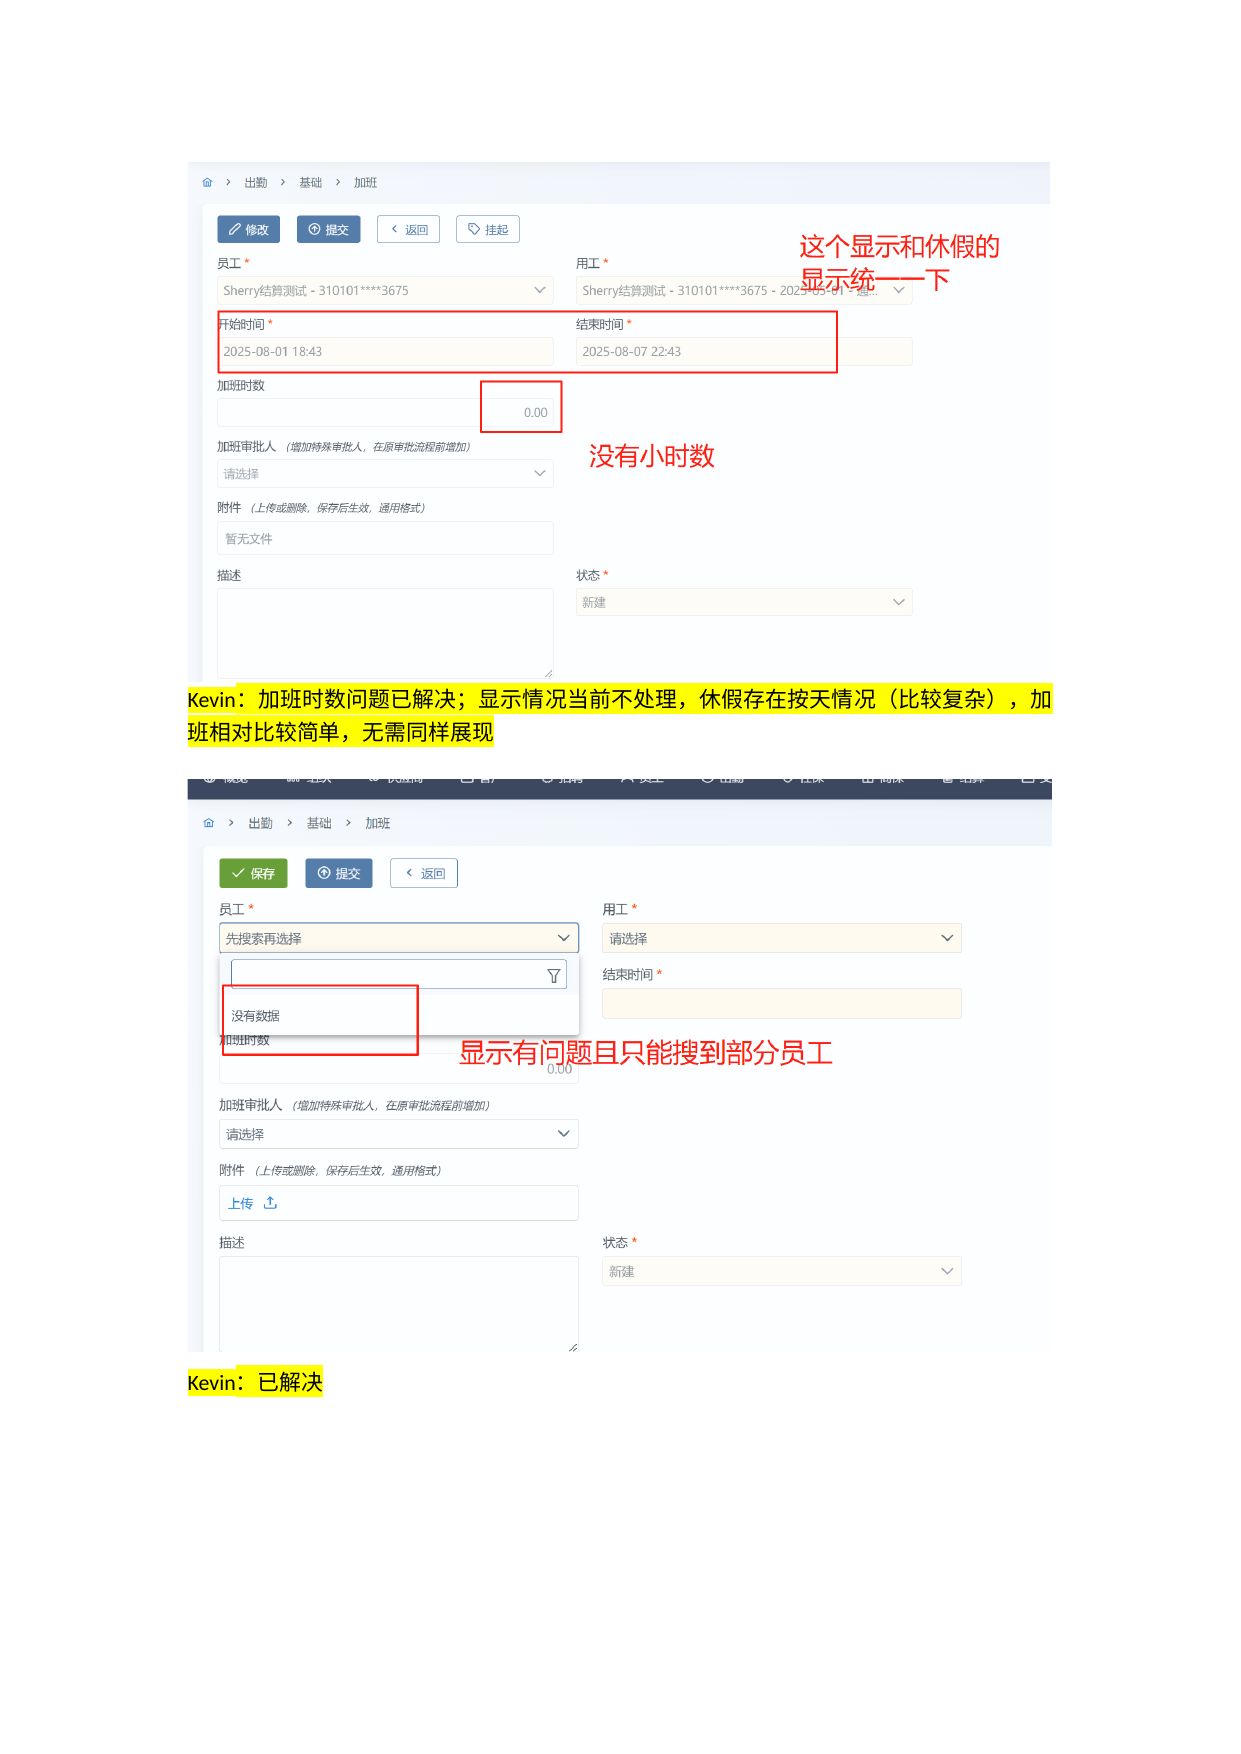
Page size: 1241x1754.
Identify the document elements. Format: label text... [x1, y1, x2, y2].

text Kevin：加班时数问题已解决；显示情况当前不处理，休假存在按天情况（比较复杂），加班相对比较简单，无需同样展现 [187, 682, 1053, 747]
picture [187, 162, 1051, 682]
text Kevin：已解决 [187, 1364, 1053, 1397]
picture [187, 779, 1052, 1352]
